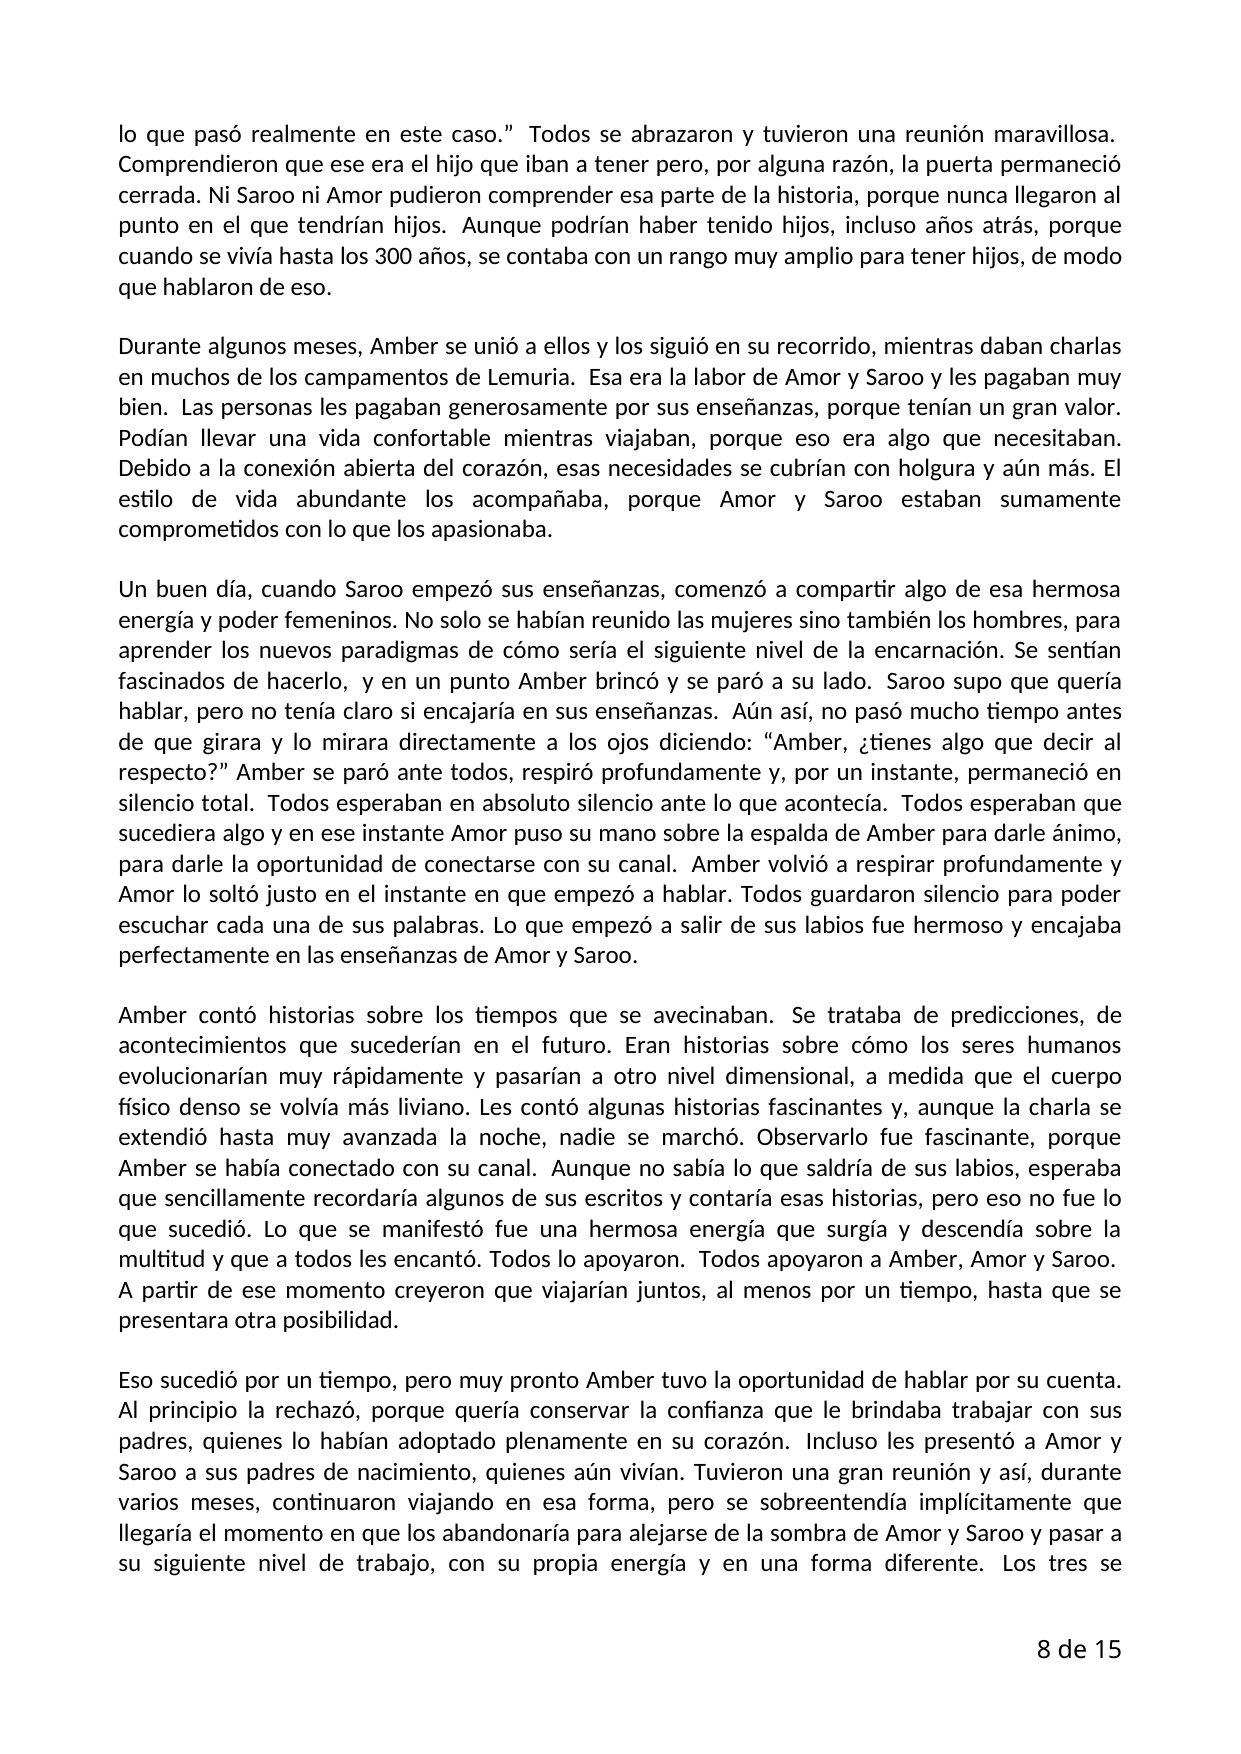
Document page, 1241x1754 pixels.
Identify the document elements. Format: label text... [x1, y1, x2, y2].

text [118, 118, 1122, 301]
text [118, 1364, 1122, 1578]
text Amber contó historias sobre los tiempos que se avecinaban. Se trataba de predicciones, de acontecimientos que sucederían en el futuro. Eran historias sobre cómo los seres humanos evolucionarían muy rápidamente y pasarían a otro nivel dimensional, a medida que el cuerpo físico denso se volvía más liviano. Les contó algunas historias fascinantes y, aunque la charla se extendió hasta muy avanzada la noche, nadie se marchó. Observarlo fue fascinante, porque Amber se había conectado con su canal. Aunque no sabía lo que saldría de sus labios, esperaba que sencillamente recordaría algunos de sus escritos y contaría esas historias, pero eso no fue lo que sucedió. Lo que se manifestó fue una hermosa energía que surgía y descendía sobre la multitud y que a todos les encantó. Todos lo apoyaron. Todos apoyaron a Amber, Amor y Saroo. A partir de ese momento creyeron que viajarían juntos, al menos por un tiempo, hasta que se presentara otra posibilidad. [118, 999, 1122, 1335]
text Un buen día, cuando Saroo empezó sus enseñanzas, comenzó a compartir algo de esa hermosa energía y poder femeninos. No solo se habían reunido las mujeres sino también los hombres, para aprender los nuevos paradigmas de cómo sería el siguiente nivel de la encarnación. Se sentían fascinados de hacerlo, y en un punto Amber brincó y se paró a su lado. Saroo supo que quería hablar, pero no tenía claro si encajaría en sus enseñanzas. Aún así, no pasó mucho tiempo antes de que girara y lo mirara directamente a los ojos diciendo: “Amber, ¿tienes algo que decir al respecto?” Amber se paró ante todos, respiró profundamente y, por un instante, permaneció en silencio total. Todos esperaban en absoluto silencio ante lo que acontecía. Todos esperaban que sucediera algo y en ese instante Amor puso su mano sobre la espalda de Amber para darle ánimo, para darle la oportunidad de conectarse con su canal. Amber volvió a respirar profundamente y Amor lo soltó justo en el instante en que empezó a hablar. Todos guardaron silencio para poder escuchar cada una de sus palabras. Lo que empezó a salir de sus labios fue hermoso y encajaba perfectamente en las enseñanzas de Amor y Saroo. [118, 573, 1122, 970]
text Durante algunos meses, Amber se unió a ellos y los siguió en su recorrido, mientras daban charlas en muchos de los campamentos de Lemuria. Esa era la labor de Amor y Saroo y les pagaban muy bien. Las personas les pagaban generosamente por sus enseñanzas, porque tenían un gran valor. Podían llevar una vida confortable mientras viajaban, porque eso era algo que necesitaban. Debido a la conexión abierta del corazón, esas necesidades se cubrían con holgura y aún más. El estilo de vida abundante los acompañaba, porque Amor y Saroo estaban sumamente comprometidos con lo que los apasionaba. [118, 330, 1122, 544]
